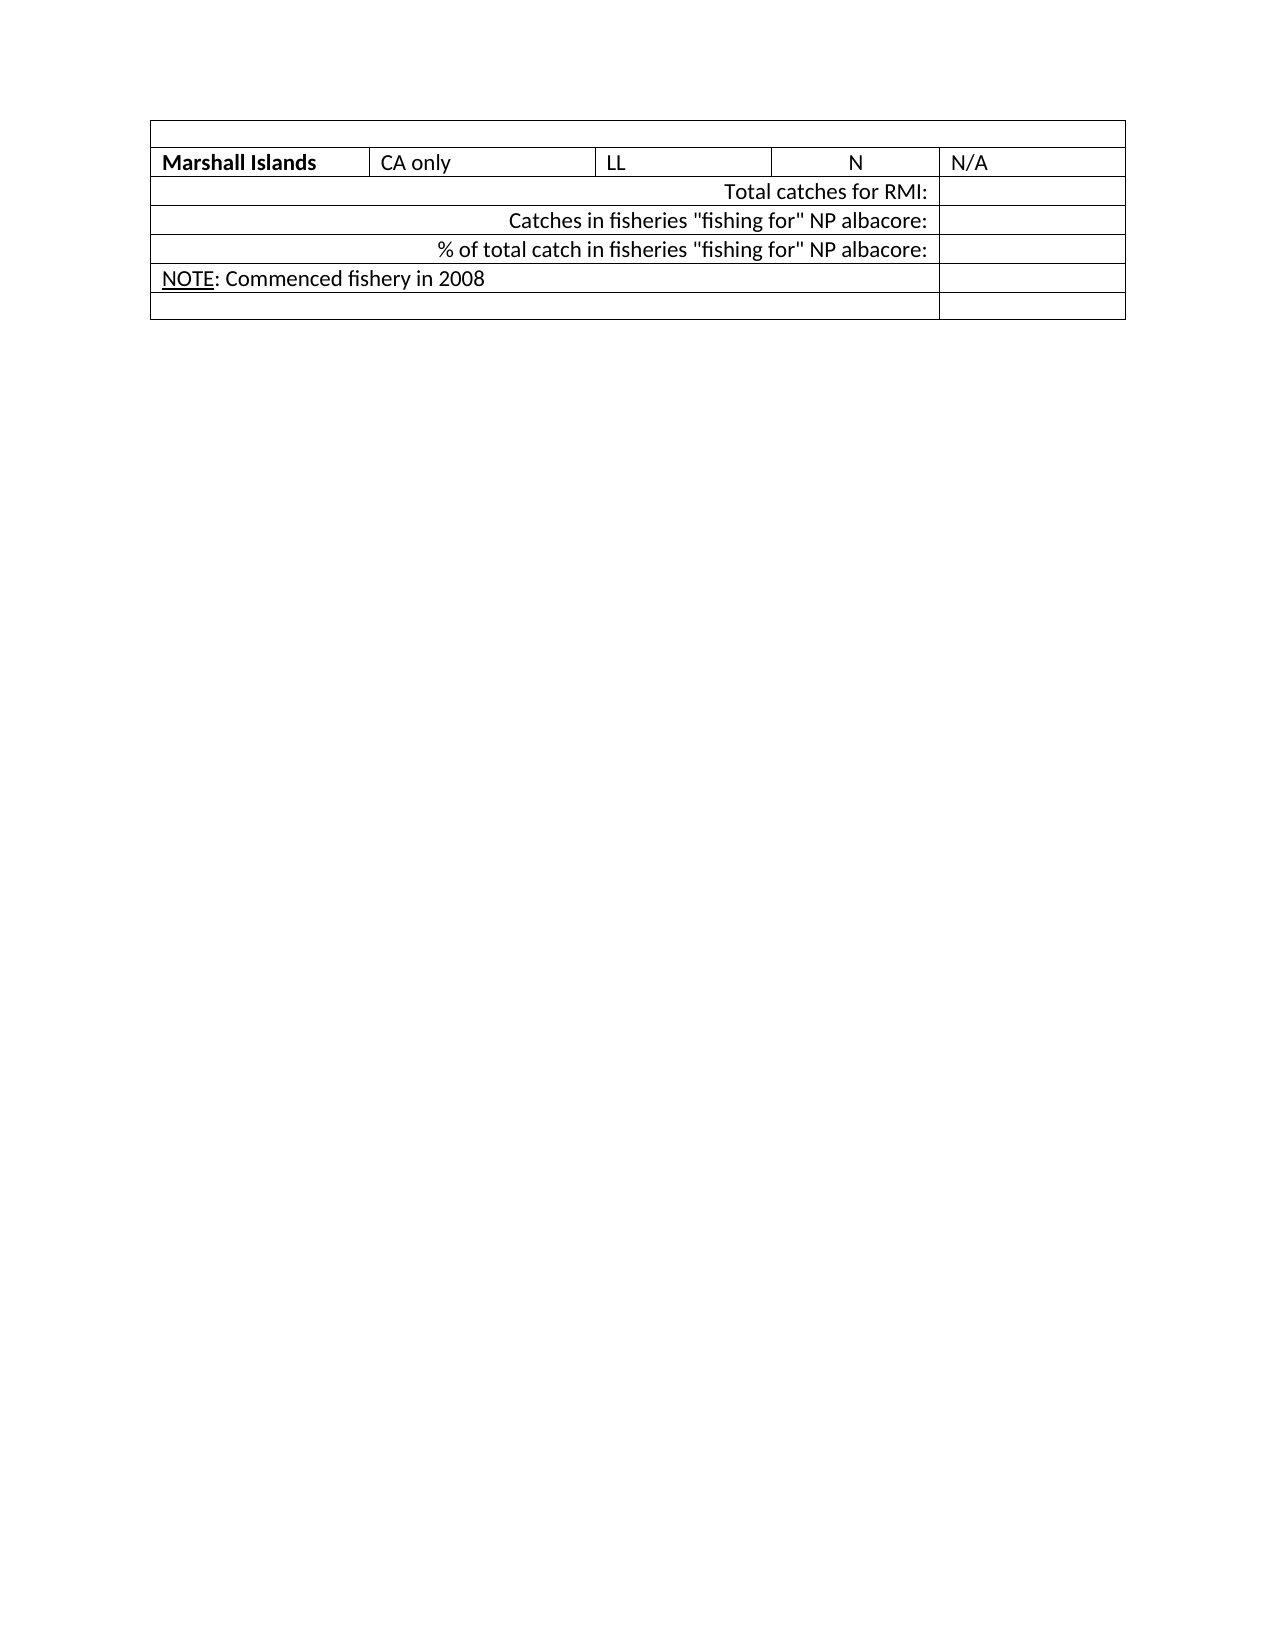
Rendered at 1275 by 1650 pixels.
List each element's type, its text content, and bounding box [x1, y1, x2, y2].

table_cell [940, 235, 1125, 263]
table_cell CA only [370, 148, 595, 176]
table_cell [151, 235, 939, 263]
table_cell [151, 293, 939, 319]
table_cell N [772, 148, 939, 176]
table_cell NOTE: Commenced fishery in 2008 [151, 264, 939, 292]
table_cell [151, 206, 939, 234]
table_cell LL [596, 148, 771, 176]
table_cell [940, 177, 1125, 205]
table_cell [940, 293, 1125, 319]
table_cell [940, 264, 1125, 292]
table_cell N/A [940, 148, 1125, 176]
table_cell [151, 121, 1125, 147]
table_cell [940, 206, 1125, 234]
table_cell Total catches for RMI: [151, 177, 939, 205]
table_cell Marshall Islands [151, 148, 369, 176]
